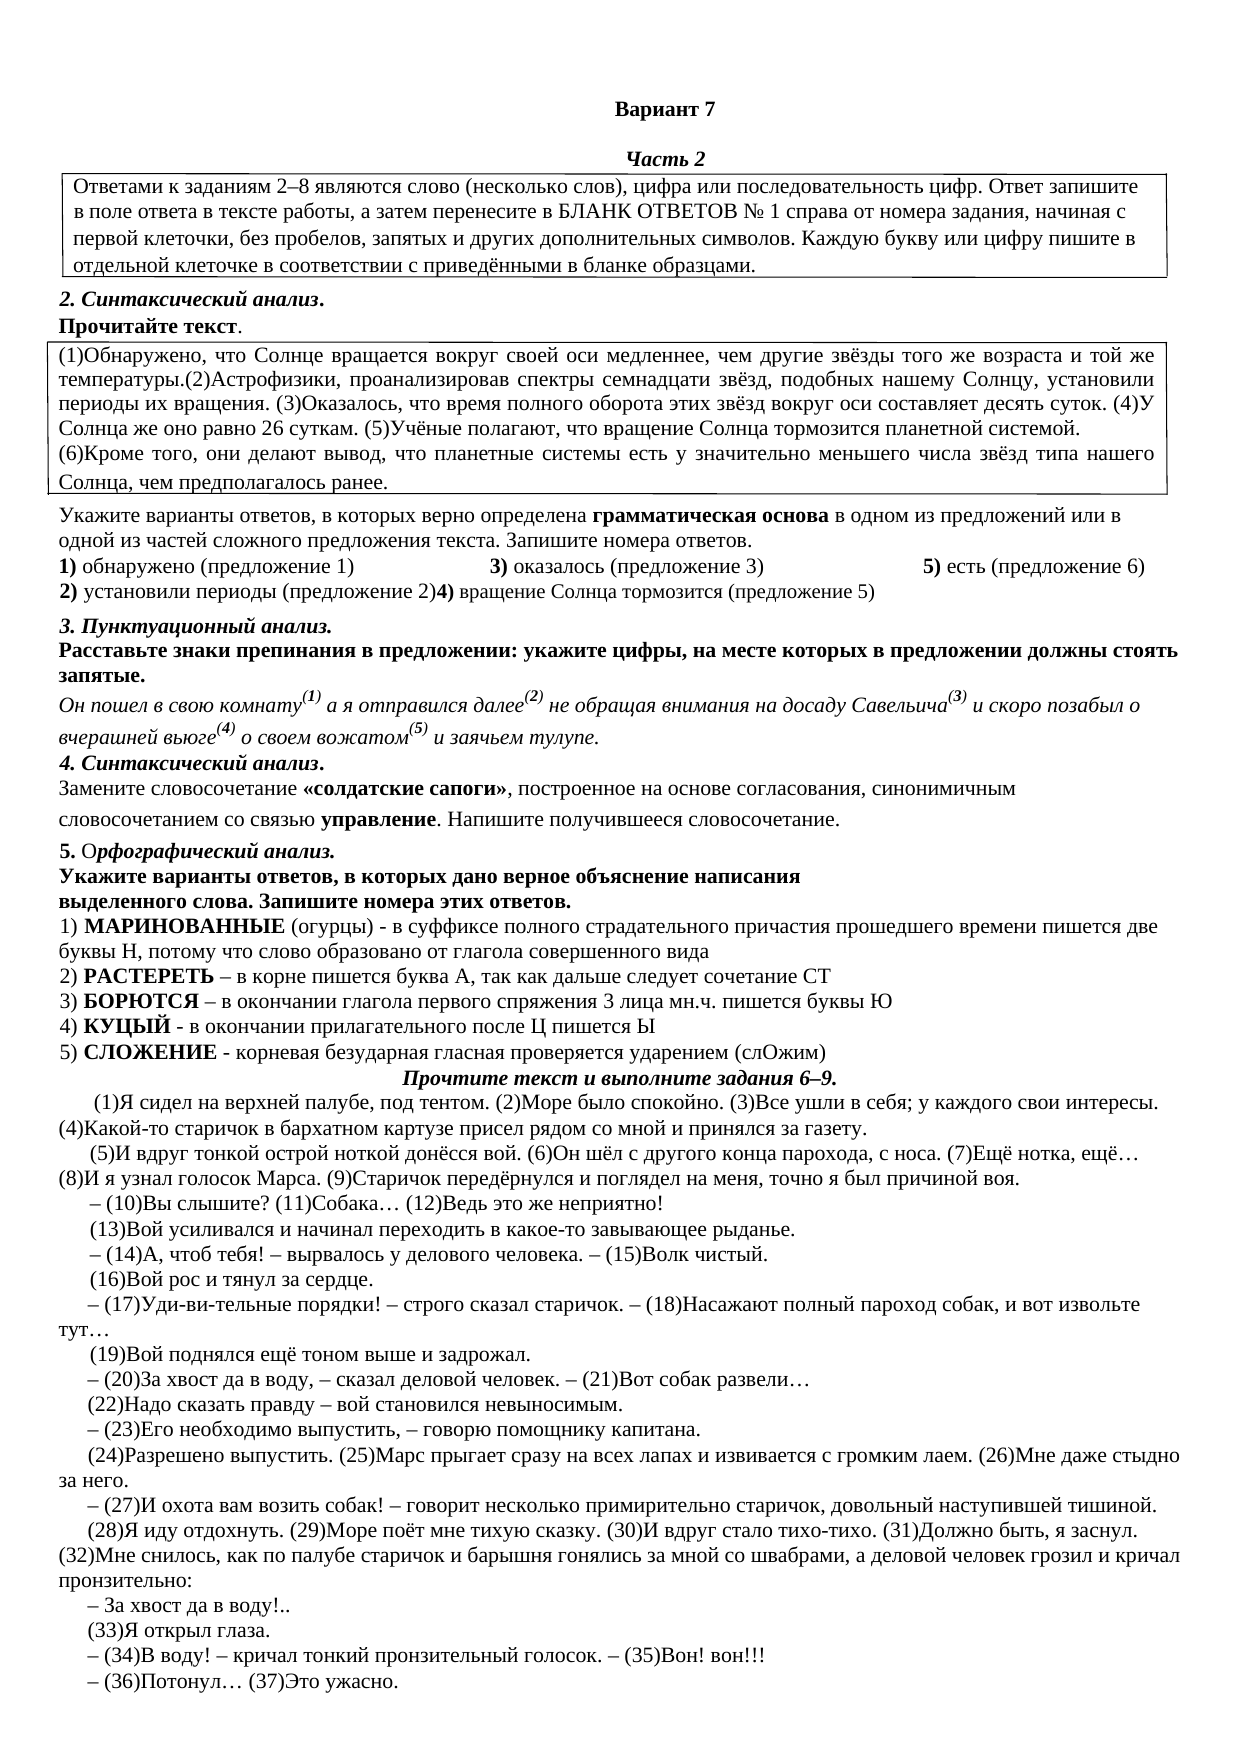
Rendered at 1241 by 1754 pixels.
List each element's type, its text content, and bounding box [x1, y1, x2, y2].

list Синтаксический анализ. [59, 286, 1181, 311]
text (33)Я открыл глаза. [87, 1617, 1181, 1642]
text (1)Обнаружено, что Солнце вращается вокруг своей оси медленнее, чем другие звёзды того же возраста и той же температуры.(2)Астрофизики, проанализировав спектры семнадцати звёзд, подобных нашему Солнцу, установили периоды их вращения. (3)Оказалось, что время полного оборота этих звёзд вокруг оси составляет десять суток. (4)У Солнца же оно равно 26 суткам. (5)Учёные полагают, что вращение Солнца тормозится планетной системой. [58, 343, 1156, 440]
text Вариант 7 [614, 96, 1181, 121]
text – (20)За хвост да в воду, – сказал деловой человек. – (21)Вот собак развели… [87, 1366, 1181, 1391]
text – (36)Потонул… (37)Это ужасно. [87, 1668, 1181, 1693]
text (1)Я сидел на верхней палубе, под тентом. (2)Море было спокойно. (3)Все ушли в себя; у каждого свои интересы. [94, 1090, 1181, 1114]
text (22)Надо сказать правду – вой становился невыносимым. [87, 1391, 1181, 1416]
text Расставьте знаки препинания в предложении: укажите цифры, на месте которых в предложении должны стоять запятые. [58, 639, 1181, 687]
list РАСТЕРЕТЬ – в корне пишется буква А, так как дальше следует сочетание СТ [59, 963, 1181, 988]
text (8)И я узнал голосок Марса. (9)Старичок передёрнулся и поглядел на меня, точно я был причиной воя. [58, 1165, 1181, 1190]
text Прочитайте текст. [58, 313, 1181, 338]
text – (10)Вы слышите? (11)Собака… (12)Ведь это же неприятно! [89, 1190, 1181, 1216]
text (19)Вой поднялся ещё тоном выше и задрожал. [89, 1341, 1181, 1366]
list Синтаксический анализ. [59, 751, 1181, 775]
list поле ответа в тексте работы, а затем перенесите в БЛАНК ОТВЕТОВ № 1 справа от номера задания, начиная с первой клеточки, без пробелов, запятых и других дополнительных символов. Каждую букву или цифру пишите в отдельной клеточке в соответствии с приведёнными в бланке образцами. [73, 198, 1137, 278]
text Прочтите текст и выполните задания 6–9. [402, 1064, 1181, 1090]
text – (23)Его необходимо выпустить, – говорю помощнику капитана. [87, 1416, 1181, 1442]
text (13)Вой усиливался и начинал переходить в какое-то завывающее рыданье. [89, 1216, 1181, 1241]
text (6)Кроме того, они делают вывод, что планетные системы есть у значительно меньшего числа звёзд типа нашего Солнца, чем предполагалось ранее. [58, 440, 1156, 494]
text Укажите варианты ответов, в которых дано верное объяснение написания выделенного слова. Запишите номера этих ответов. [58, 863, 802, 913]
list СЛОЖЕНИЕ - корневая безударная гласная проверяется ударением (слОжим) [59, 1039, 1181, 1064]
text (5)И вдруг тонкой острой ноткой донёсся вой. (6)Он шёл с другого конца парохода, с носа. (7)Ещё нотка, ещё… [89, 1140, 1181, 1165]
text – (27)И охота вам возить собак! – говорит несколько примирительно старичок, довольный наступившей тишиной. (28)Я иду отдохнуть. (29)Море поёт мне тихую сказку. (30)И вдруг стало тихо-тихо. (31)Должно быть, я заснул. [87, 1492, 1181, 1542]
text – (14)А, чтоб тебя! – вырвалось у делового человека. – (15)Волк чистый. [89, 1241, 1181, 1266]
text – (34)В воду! – кричал тонкий пронзительный голосок. – (35)Вон! вон!!! [87, 1642, 1181, 1668]
text Замените словосочетание «солдатские сапоги», построенное на основе согласования, синонимичным словосочетанием со связью управление. Напишите получившееся словосочетание. [58, 775, 1181, 831]
text Он пошел в свою комнату(1) а я отправился далее(2) не обращая внимания на досаду Савельича(3) и скоро позабыл о вчерашней вьюге(4) о своем вожатом(5) и заячьем тулупе. [58, 687, 1181, 751]
text (32)Мне снилось, как по палубе старичок и барышня гонялись за мной со швабрами, а деловой человек грозил и кричал пронзительно: [58, 1542, 1181, 1592]
list Пунктуационный анализ. [59, 613, 1181, 639]
list КУЦЫЙ - в окончании прилагательного после Ц пишется Ы [59, 1014, 1181, 1039]
list установили периоды (предложение 2)4) вращение Солнца тормозится (предложение 5) [59, 578, 1181, 603]
text (24)Разрешено выпустить. (25)Марс прыгает сразу на всех лапах и извивается с громким лаем. (26)Мне даже стыдно за него. [58, 1442, 1181, 1492]
text – За хвост да в воду!.. [87, 1592, 1181, 1617]
list БОРЮТСЯ – в окончании глагола первого спряжения 3 лица мн.ч. пишется буквы Ю [59, 988, 1181, 1014]
text – (17)Уди-ви-тельные порядки! – строго сказал старичок. – (18)Насажают полный пароход собак, и вот извольте тут… [58, 1291, 1181, 1341]
text Ответами к заданиям 2–8 являются слово (несколько слов), цифра или последовательность цифр. Ответ запишите [73, 173, 1181, 198]
text Часть 2 [625, 146, 1181, 171]
list МАРИНОВАННЫЕ (огурцы) - в суффиксе полного страдательного причастия прошедшего времени пишется две буквы Н, потому что слово образовано от глагола совершенного вида [58, 913, 1181, 963]
text (4)Какой-то старичок в бархатном картузе присел рядом со мной и принялся за газету. [58, 1114, 1181, 1140]
text 1) обнаружено (предложение 1) 3) оказалось (предложение 3) 5) есть (предложение 6) [58, 553, 1181, 578]
text Укажите варианты ответов, в которых верно определена грамматическая основа в одном из предложений или в одной из частей сложного предложения текста. Запишите номера ответов. [58, 503, 1181, 552]
text (16)Вой рос и тянул за сердце. [89, 1266, 1181, 1291]
list Орфографический анализ. [59, 838, 1181, 863]
